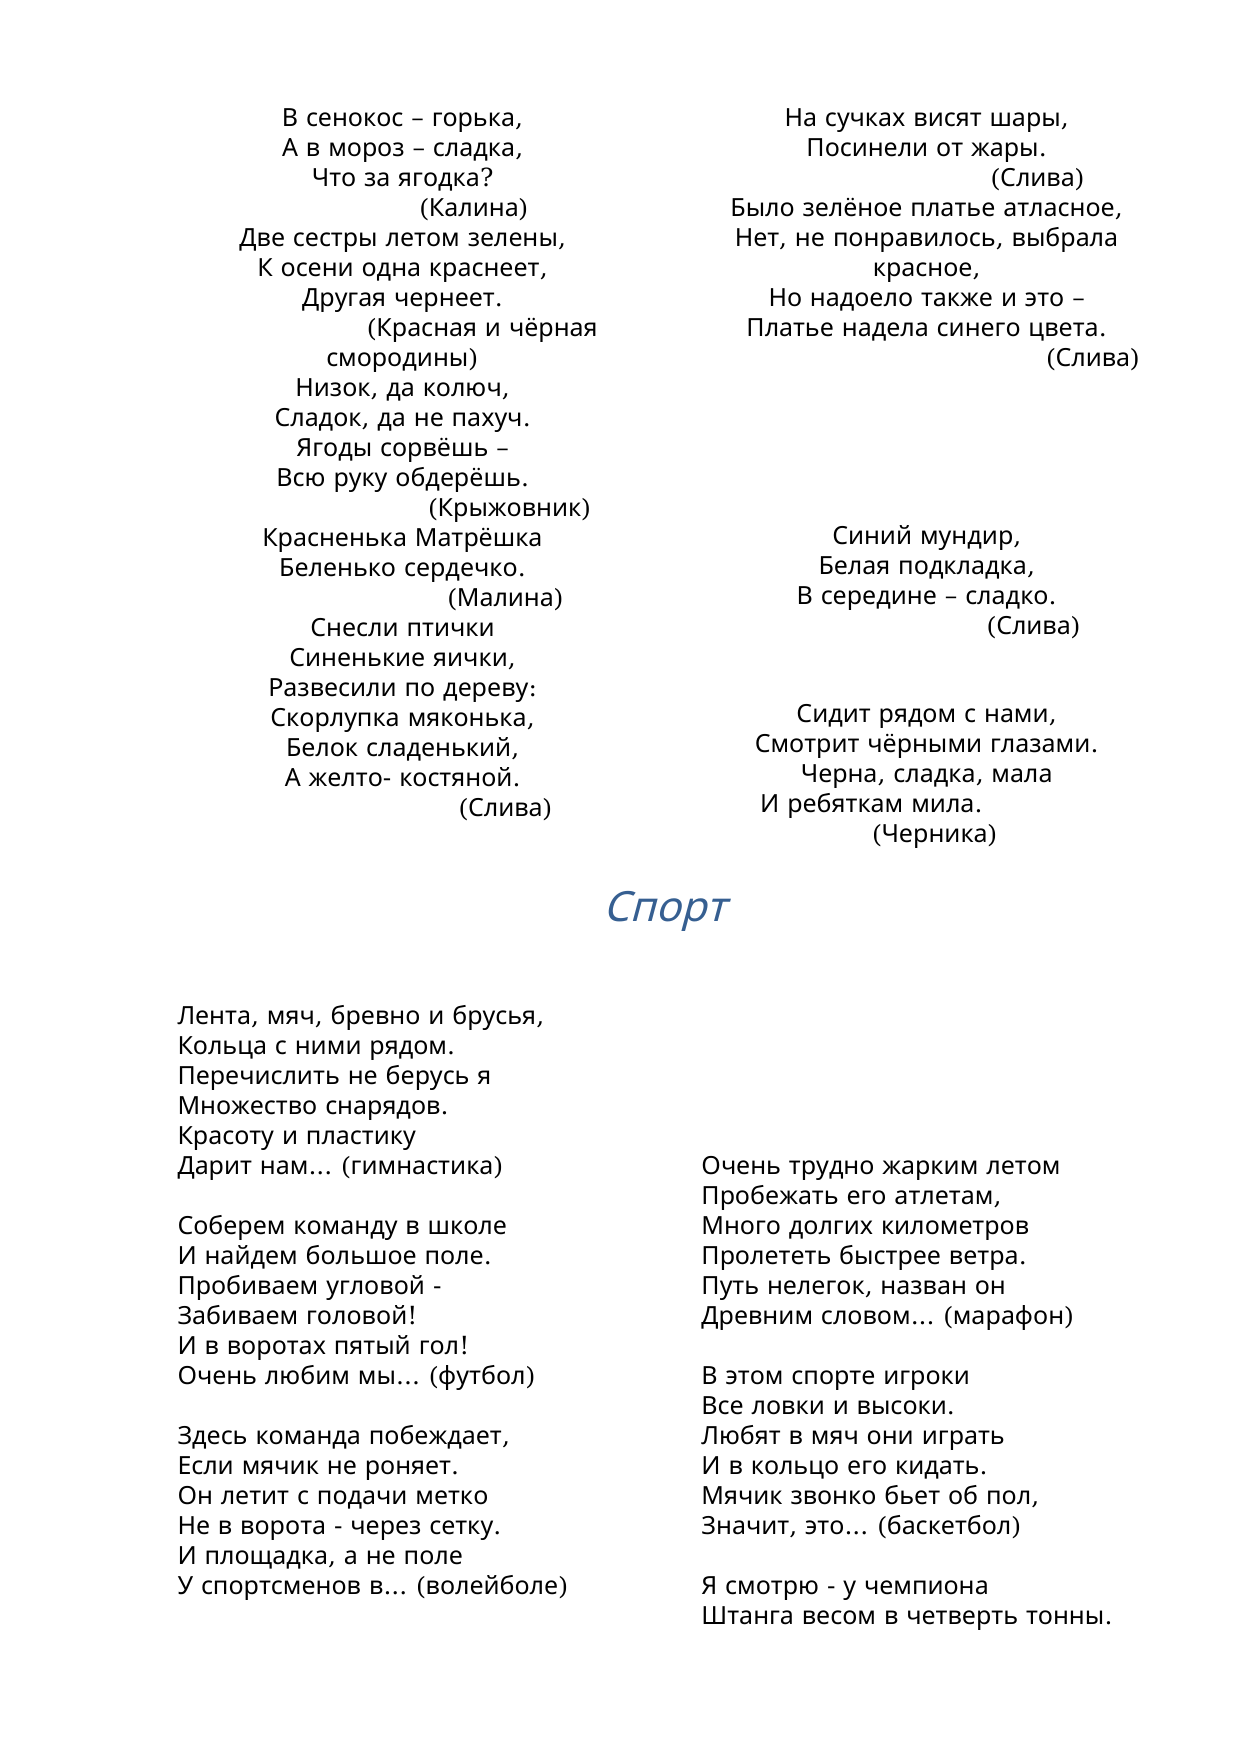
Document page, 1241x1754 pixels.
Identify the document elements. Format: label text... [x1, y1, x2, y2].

text Мячик звонко бьет об пол, [701, 1480, 1152, 1510]
text В середине – сладко. [701, 580, 1152, 610]
text (Слива) [701, 162, 1152, 192]
text Сидит рядом с нами, [701, 698, 1152, 728]
text (Крыжовник) [177, 492, 627, 522]
text Синенькие яички, [177, 642, 627, 672]
text Посинели от жары. [701, 132, 1152, 162]
text Дарит нам... (гимнастика) [177, 1150, 627, 1180]
text Две сестры летом зелены, [177, 222, 627, 252]
text Сладок, да не пахуч. [177, 402, 627, 432]
text Смотрит чёрными глазами. [701, 728, 1152, 758]
text Древним словом... (марафон) [701, 1300, 1152, 1330]
text Беленько сердечко. [177, 552, 627, 582]
text Красненька Матрёшка [177, 522, 627, 552]
text Очень любим мы... (футбол) [177, 1360, 627, 1390]
text Низок, да колюч, [177, 372, 627, 402]
text Перечислить не берусь я [177, 1060, 627, 1090]
text Здесь команда побеждает, [177, 1420, 627, 1450]
text Всю руку обдерёшь. [177, 462, 627, 492]
text Было зелёное платье атласное, [701, 192, 1152, 222]
text И площадка, а не поле [177, 1540, 627, 1570]
text Снесли птички [177, 612, 627, 642]
text Спорт [177, 880, 1152, 930]
text Развесили по дереву: [177, 672, 627, 702]
text Если мячик не роняет. [177, 1450, 627, 1480]
text И в воротах пятый гол! [177, 1330, 627, 1360]
text Пролететь быстрее ветра. [701, 1240, 1152, 1270]
text Что за ягодка? [177, 162, 627, 192]
text Черна, сладка, мала [701, 758, 1152, 788]
text (Слива) [177, 792, 627, 822]
text Белая подкладка, [701, 550, 1152, 580]
text Кольца с ними рядом. [177, 1030, 627, 1060]
text Пробежать его атлетам, [701, 1180, 1152, 1210]
text Я смотрю - у чемпиона [701, 1570, 1152, 1600]
text Ягоды сорвёшь – [177, 432, 627, 462]
text Много долгих километров [701, 1210, 1152, 1240]
text (Малина) [177, 582, 627, 612]
text Другая чернеет. [177, 282, 627, 312]
text Платье надела синего цвета. [701, 312, 1152, 342]
text И ребяткам мила. [701, 788, 1152, 818]
text У спортсменов в... (волейболе) [177, 1570, 627, 1600]
text Он летит с подачи метко [177, 1480, 627, 1510]
text (Слива) [701, 610, 1152, 640]
text В этом спорте игроки [701, 1360, 1152, 1390]
text К осени одна краснеет, [177, 252, 627, 282]
text Очень трудно жарким летом [701, 1150, 1152, 1180]
text Скорлупка мяконька, [177, 702, 627, 732]
text Но надоело также и это – [701, 282, 1152, 312]
text Все ловки и высоки. [701, 1390, 1152, 1420]
text (Красная и чёрная смородины) [177, 312, 627, 372]
text Не в ворота - через сетку. [177, 1510, 627, 1540]
text Белок сладенький, [177, 732, 627, 762]
text И в кольцо его кидать. [701, 1450, 1152, 1480]
text А в мороз – сладка, [177, 132, 627, 162]
text А желто- костяной. [177, 762, 627, 792]
text Соберем команду в школе [177, 1210, 627, 1240]
text (Калина) [177, 192, 627, 222]
text И найдем большое поле. [177, 1240, 627, 1270]
text Любят в мяч они играть [701, 1420, 1152, 1450]
text Пробиваем угловой - [177, 1270, 627, 1300]
text Лента, мяч, бревно и брусья, [177, 1000, 627, 1030]
text (Слива) [701, 342, 1152, 372]
text Нет, не понравилось, выбрала красное, [701, 222, 1152, 282]
text Синий мундир, [701, 520, 1152, 550]
text Множество снарядов. [177, 1090, 627, 1120]
text На сучках висят шары, [701, 102, 1152, 132]
text Путь нелегок, назван он [701, 1270, 1152, 1300]
text В сенокос – горька, [177, 102, 627, 132]
text Забиваем головой! [177, 1300, 627, 1330]
text Штанга весом в четверть тонны. [701, 1600, 1152, 1630]
text (Черника) [701, 818, 1152, 848]
text Значит, это... (баскетбол) [701, 1510, 1152, 1540]
text Красоту и пластику [177, 1120, 627, 1150]
